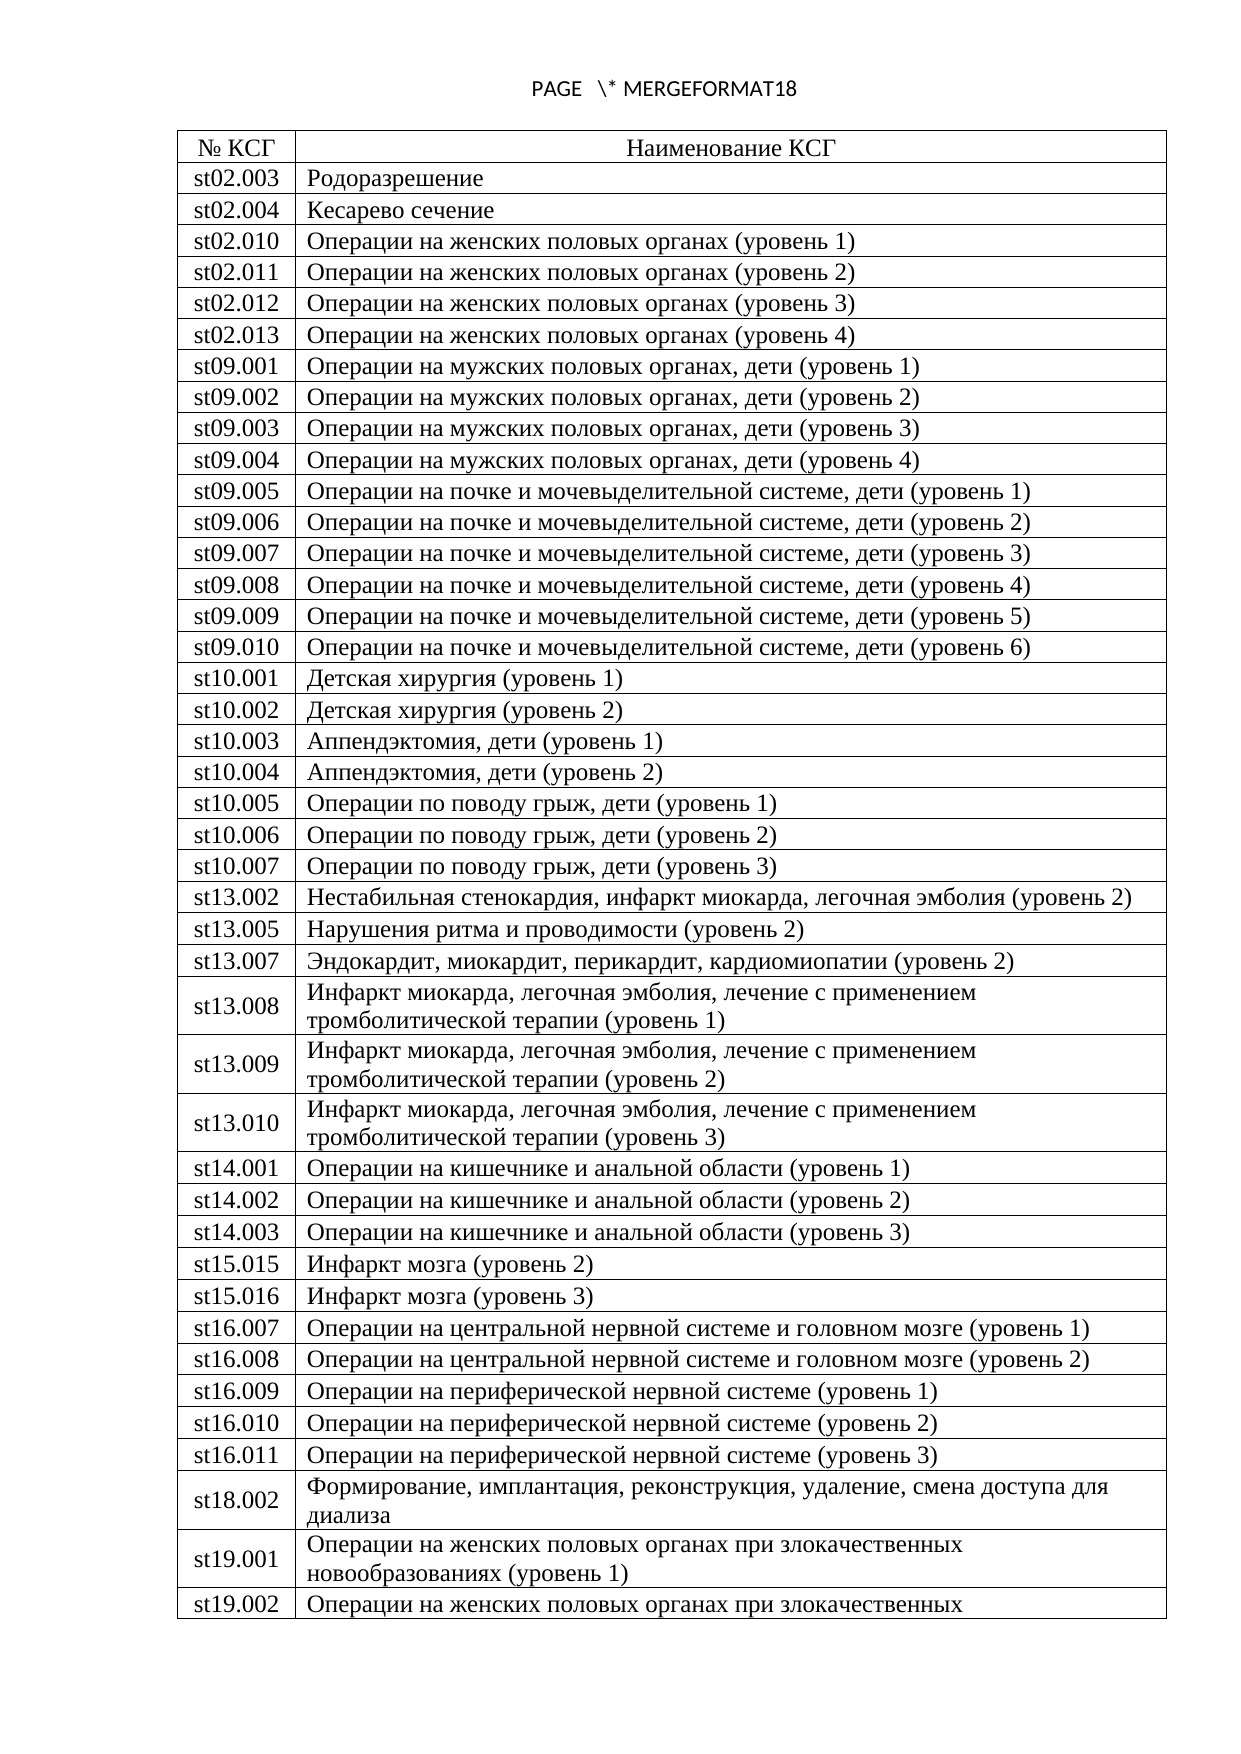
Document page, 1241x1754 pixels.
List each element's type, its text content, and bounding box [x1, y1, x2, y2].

table_cell st16.008 [178, 1344, 295, 1374]
table_cell Операции по поводу грыж, дети (уровень 1) [296, 788, 1166, 818]
table_cell st09.002 [178, 382, 295, 412]
table_cell st02.003 [178, 163, 295, 193]
table_cell Операции на центральной нервной системе и головном мозге (уровень 1) [296, 1312, 1166, 1342]
table_cell st09.001 [178, 350, 295, 381]
table_cell st16.011 [178, 1439, 295, 1470]
table_cell st19.001 [178, 1530, 295, 1587]
table_cell st10.003 [178, 725, 295, 756]
table_cell Операции на периферической нервной системе (уровень 1) [296, 1375, 1166, 1406]
table_cell Формирование, имплантация, реконструкция, удаление, смена доступа для диализа [296, 1471, 1166, 1528]
table_cell Эндокардит, миокардит, перикардит, кардиомиопатии (уровень 2) [296, 945, 1166, 976]
table_cell st10.004 [178, 757, 295, 787]
table_cell st16.009 [178, 1375, 295, 1406]
table_cell st09.005 [178, 475, 295, 506]
table_cell Операции на почке и мочевыделительной системе, дети (уровень 6) [296, 632, 1166, 662]
table_cell Операции на кишечнике и анальной области (уровень 1) [296, 1152, 1166, 1183]
table_cell Кесарево сечение [296, 194, 1166, 224]
table_cell st10.007 [178, 850, 295, 881]
table_cell Операции на мужских половых органах, дети (уровень 4) [296, 444, 1166, 474]
table_cell st10.001 [178, 663, 295, 693]
table_cell Операции на мужских половых органах, дети (уровень 2) [296, 382, 1166, 412]
table_cell st10.005 [178, 788, 295, 818]
table_cell Операции на почке и мочевыделительной системе, дети (уровень 3) [296, 538, 1166, 568]
table_cell st09.004 [178, 444, 295, 474]
table_cell st10.002 [178, 694, 295, 724]
table_cell Операции на почке и мочевыделительной системе, дети (уровень 5) [296, 600, 1166, 631]
table_cell Операции на мужских половых органах, дети (уровень 3) [296, 413, 1166, 443]
table_cell Инфаркт миокарда, легочная эмболия, лечение с применением тромболитической терапии (уровень 1) [296, 977, 1166, 1034]
table_cell Операции на женских половых органах (уровень 4) [296, 319, 1166, 349]
table_cell Операции на почке и мочевыделительной системе, дети (уровень 4) [296, 569, 1166, 599]
table_cell Операции по поводу грыж, дети (уровень 3) [296, 850, 1166, 881]
table_cell Операции на женских половых органах (уровень 1) [296, 225, 1166, 256]
table_cell Аппендэктомия, дети (уровень 2) [296, 757, 1166, 787]
table_cell Аппендэктомия, дети (уровень 1) [296, 725, 1166, 756]
table_header № КСГ [178, 131, 295, 162]
table_cell Операции на кишечнике и анальной области (уровень 2) [296, 1184, 1166, 1215]
table_cell st09.007 [178, 538, 295, 568]
table_cell st13.002 [178, 882, 295, 912]
table_cell Нарушения ритма и проводимости (уровень 2) [296, 913, 1166, 944]
table_cell Операции на женских половых органах при злокачественных новообразованиях (уровень 1) [296, 1530, 1166, 1587]
table_cell st13.005 [178, 913, 295, 944]
table_cell st14.001 [178, 1152, 295, 1183]
table_cell Операции на кишечнике и анальной области (уровень 3) [296, 1216, 1166, 1247]
table_cell st09.008 [178, 569, 295, 599]
table_cell st14.003 [178, 1216, 295, 1247]
table_cell Инфаркт миокарда, легочная эмболия, лечение с применением тромболитической терапии (уровень 3) [296, 1094, 1166, 1151]
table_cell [296, 1588, 1166, 1618]
table_cell st18.002 [178, 1471, 295, 1528]
table_cell st09.009 [178, 600, 295, 631]
table_cell st02.010 [178, 225, 295, 256]
table_cell Детская хирургия (уровень 1) [296, 663, 1166, 693]
table_cell st14.002 [178, 1184, 295, 1215]
table_header Наименование КСГ [296, 131, 1166, 162]
table_cell st10.006 [178, 819, 295, 849]
table_cell st02.011 [178, 257, 295, 287]
table_cell st02.013 [178, 319, 295, 349]
table_cell Операции на женских половых органах (уровень 2) [296, 257, 1166, 287]
table_cell Операции на центральной нервной системе и головном мозге (уровень 2) [296, 1344, 1166, 1374]
table_cell Инфаркт мозга (уровень 3) [296, 1280, 1166, 1311]
table_cell st02.004 [178, 194, 295, 224]
table_cell st16.010 [178, 1407, 295, 1438]
table_cell st13.008 [178, 977, 295, 1034]
table_cell st15.016 [178, 1280, 295, 1311]
table_cell Детская хирургия (уровень 2) [296, 694, 1166, 724]
table_cell Инфаркт миокарда, легочная эмболия, лечение с применением тромболитической терапии (уровень 2) [296, 1035, 1166, 1093]
table_cell Операции на периферической нервной системе (уровень 3) [296, 1439, 1166, 1470]
table_cell st02.012 [178, 288, 295, 318]
table_cell st09.006 [178, 507, 295, 537]
table_cell Операции на почке и мочевыделительной системе, дети (уровень 1) [296, 475, 1166, 506]
table_cell Операции по поводу грыж, дети (уровень 2) [296, 819, 1166, 849]
table_cell Инфаркт мозга (уровень 2) [296, 1248, 1166, 1279]
table_cell Операции на почке и мочевыделительной системе, дети (уровень 2) [296, 507, 1166, 537]
table_cell st13.007 [178, 945, 295, 976]
table_cell st09.010 [178, 632, 295, 662]
table_cell Нестабильная стенокардия, инфаркт миокарда, легочная эмболия (уровень 2) [296, 882, 1166, 912]
table_cell st15.015 [178, 1248, 295, 1279]
table_cell st13.009 [178, 1035, 295, 1093]
table_cell Операции на периферической нервной системе (уровень 2) [296, 1407, 1166, 1438]
table_cell st19.002 [178, 1588, 295, 1618]
table_cell st13.010 [178, 1094, 295, 1151]
table_cell Родоразрешение [296, 163, 1166, 193]
table_cell Операции на мужских половых органах, дети (уровень 1) [296, 350, 1166, 381]
table_cell st09.003 [178, 413, 295, 443]
table_cell st16.007 [178, 1312, 295, 1342]
table_cell Операции на женских половых органах (уровень 3) [296, 288, 1166, 318]
